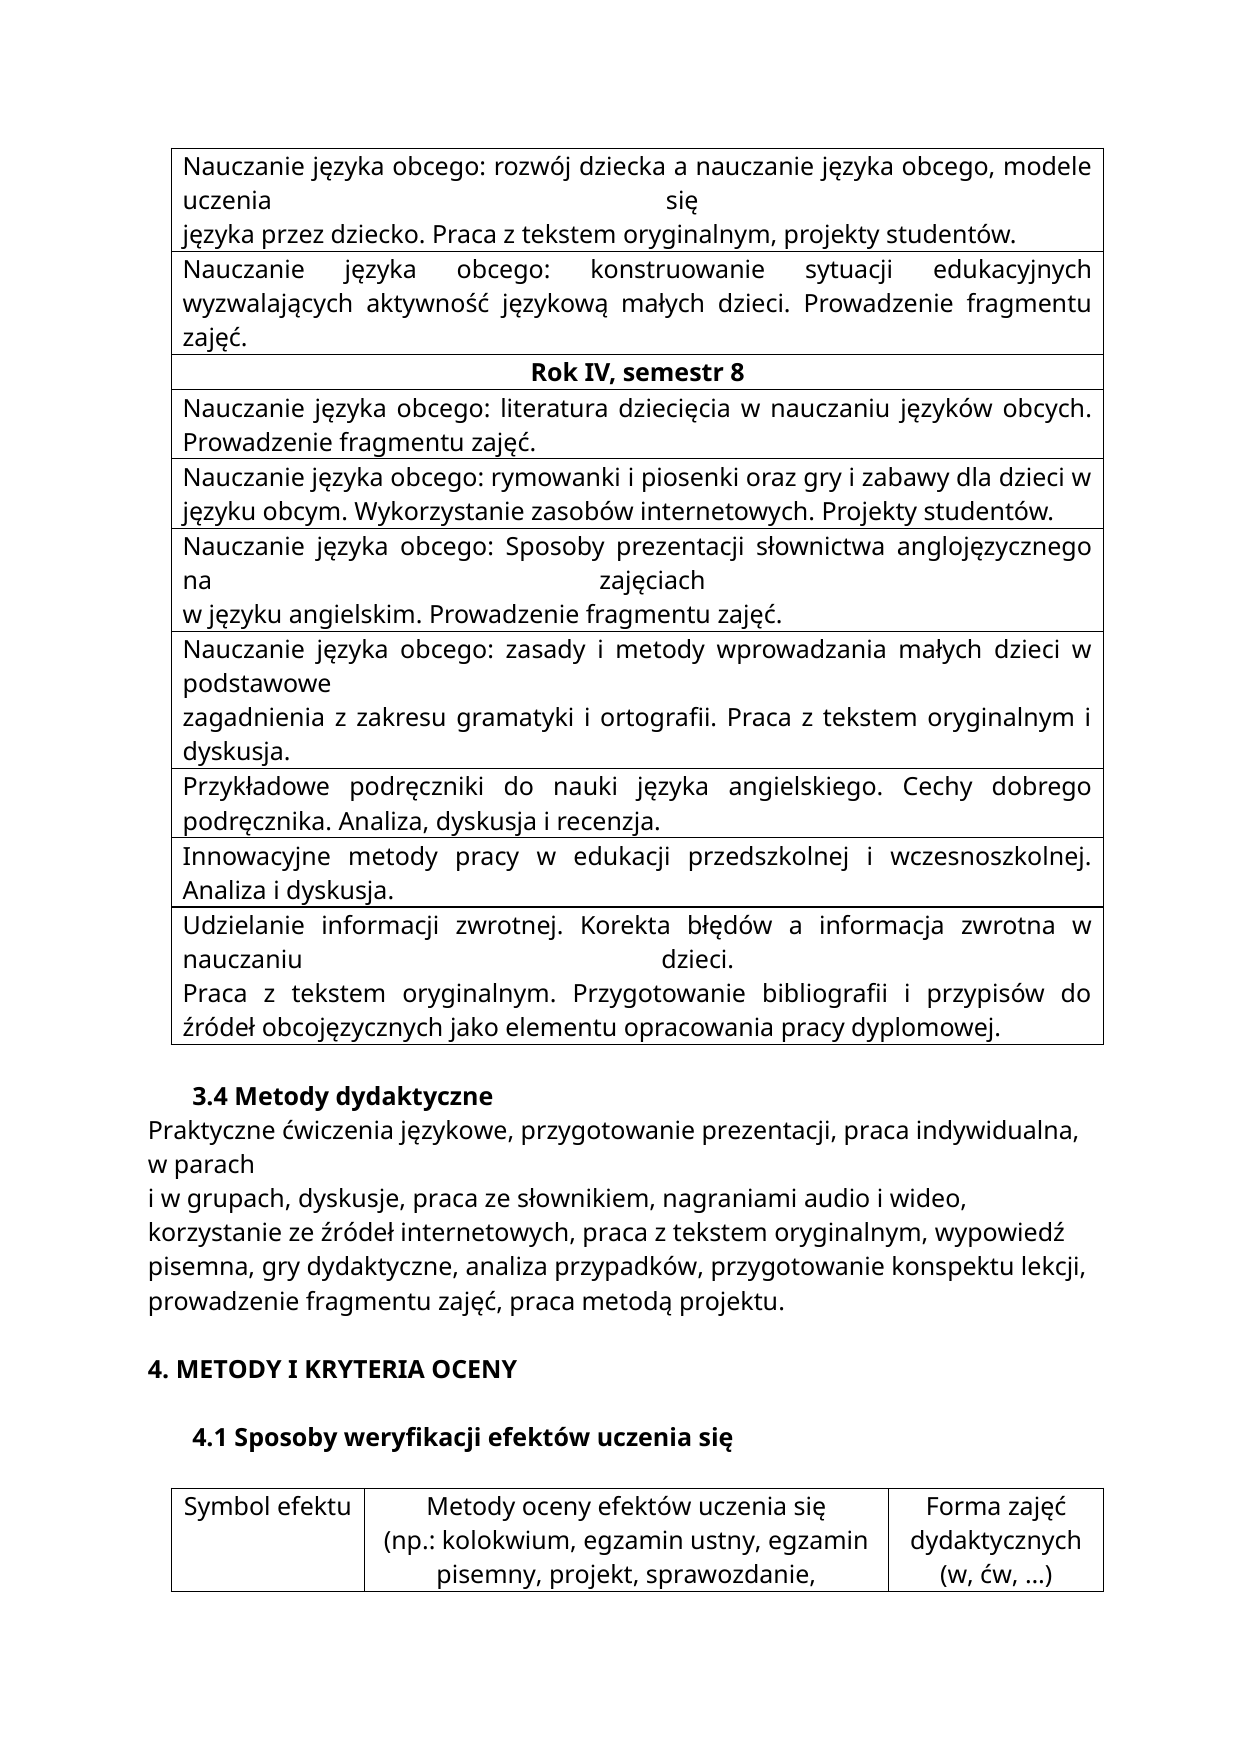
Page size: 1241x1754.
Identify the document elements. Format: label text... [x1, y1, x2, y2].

table_cell Nauczanie języka obcego: rymowanki i piosenki oraz gry i zabawy dla dzieci w języku obcym. Wykorzystanie zasobów internetowych. Projekty studentów. [172, 459, 1103, 527]
text 3.4 Metody dydaktyczne [192, 1079, 1093, 1113]
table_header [889, 1489, 1103, 1591]
text Praktyczne ćwiczenia językowe, przygotowanie prezentacji, praca indywidualna, w parach i w grupach, dyskusje, praca ze słownikiem, nagraniami audio i wideo, korzystanie ze źródeł internetowych, praca z tekstem oryginalnym, wypowiedź pisemna, gry dydaktyczne, analiza przypadków, przygotowanie konspektu lekcji, prowadzenie fragmentu zajęć, praca metodą projektu. [148, 1113, 1093, 1317]
table_cell Innowacyjne metody pracy w edukacji przedszkolnej i wczesnoszkolnej. Analiza i dyskusja. [172, 838, 1103, 906]
table_header Symbol efektu [172, 1489, 364, 1591]
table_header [365, 1489, 888, 1591]
table_cell Przykładowe podręczniki do nauki języka angielskiego. Cechy dobrego podręcznika. Analiza, dyskusja i recenzja. [172, 769, 1103, 837]
table_cell Udzielanie informacji zwrotnej. Korekta błędów a informacja zwrotna w nauczaniu dzieci. Praca z tekstem oryginalnym. Przygotowanie bibliografii i przypisów do źródeł obcojęzycznych jako elementu opracowania pracy dyplomowej. [172, 908, 1103, 1044]
table_cell Nauczanie języka obcego: konstruowanie sytuacji edukacyjnych wyzwalających aktywność językową małych dzieci. Prowadzenie fragmentu zajęć. [172, 252, 1103, 354]
text 4.1 Sposoby weryfikacji efektów uczenia się [192, 1419, 1093, 1453]
table_cell Nauczanie języka obcego: rozwój dziecka a nauczanie języka obcego, modele uczenia się języka przez dziecko. Praca z tekstem oryginalnym, projekty studentów. [172, 149, 1103, 251]
table_cell Rok IV, semestr 8 [172, 355, 1103, 389]
table_cell Nauczanie języka obcego: Sposoby prezentacji słownictwa anglojęzycznego na zajęciach w języku angielskim. Prowadzenie fragmentu zajęć. [172, 529, 1103, 631]
text 4. METODY I KRYTERIA OCENY [148, 1351, 1093, 1385]
table_cell Nauczanie języka obcego: zasady i metody wprowadzania małych dzieci w podstawowe zagadnienia z zakresu gramatyki i ortografii. Praca z tekstem oryginalnym i dyskusja. [172, 632, 1103, 768]
table_cell Nauczanie języka obcego: literatura dziecięcia w nauczaniu języków obcych. Prowadzenie fragmentu zajęć. [172, 390, 1103, 458]
